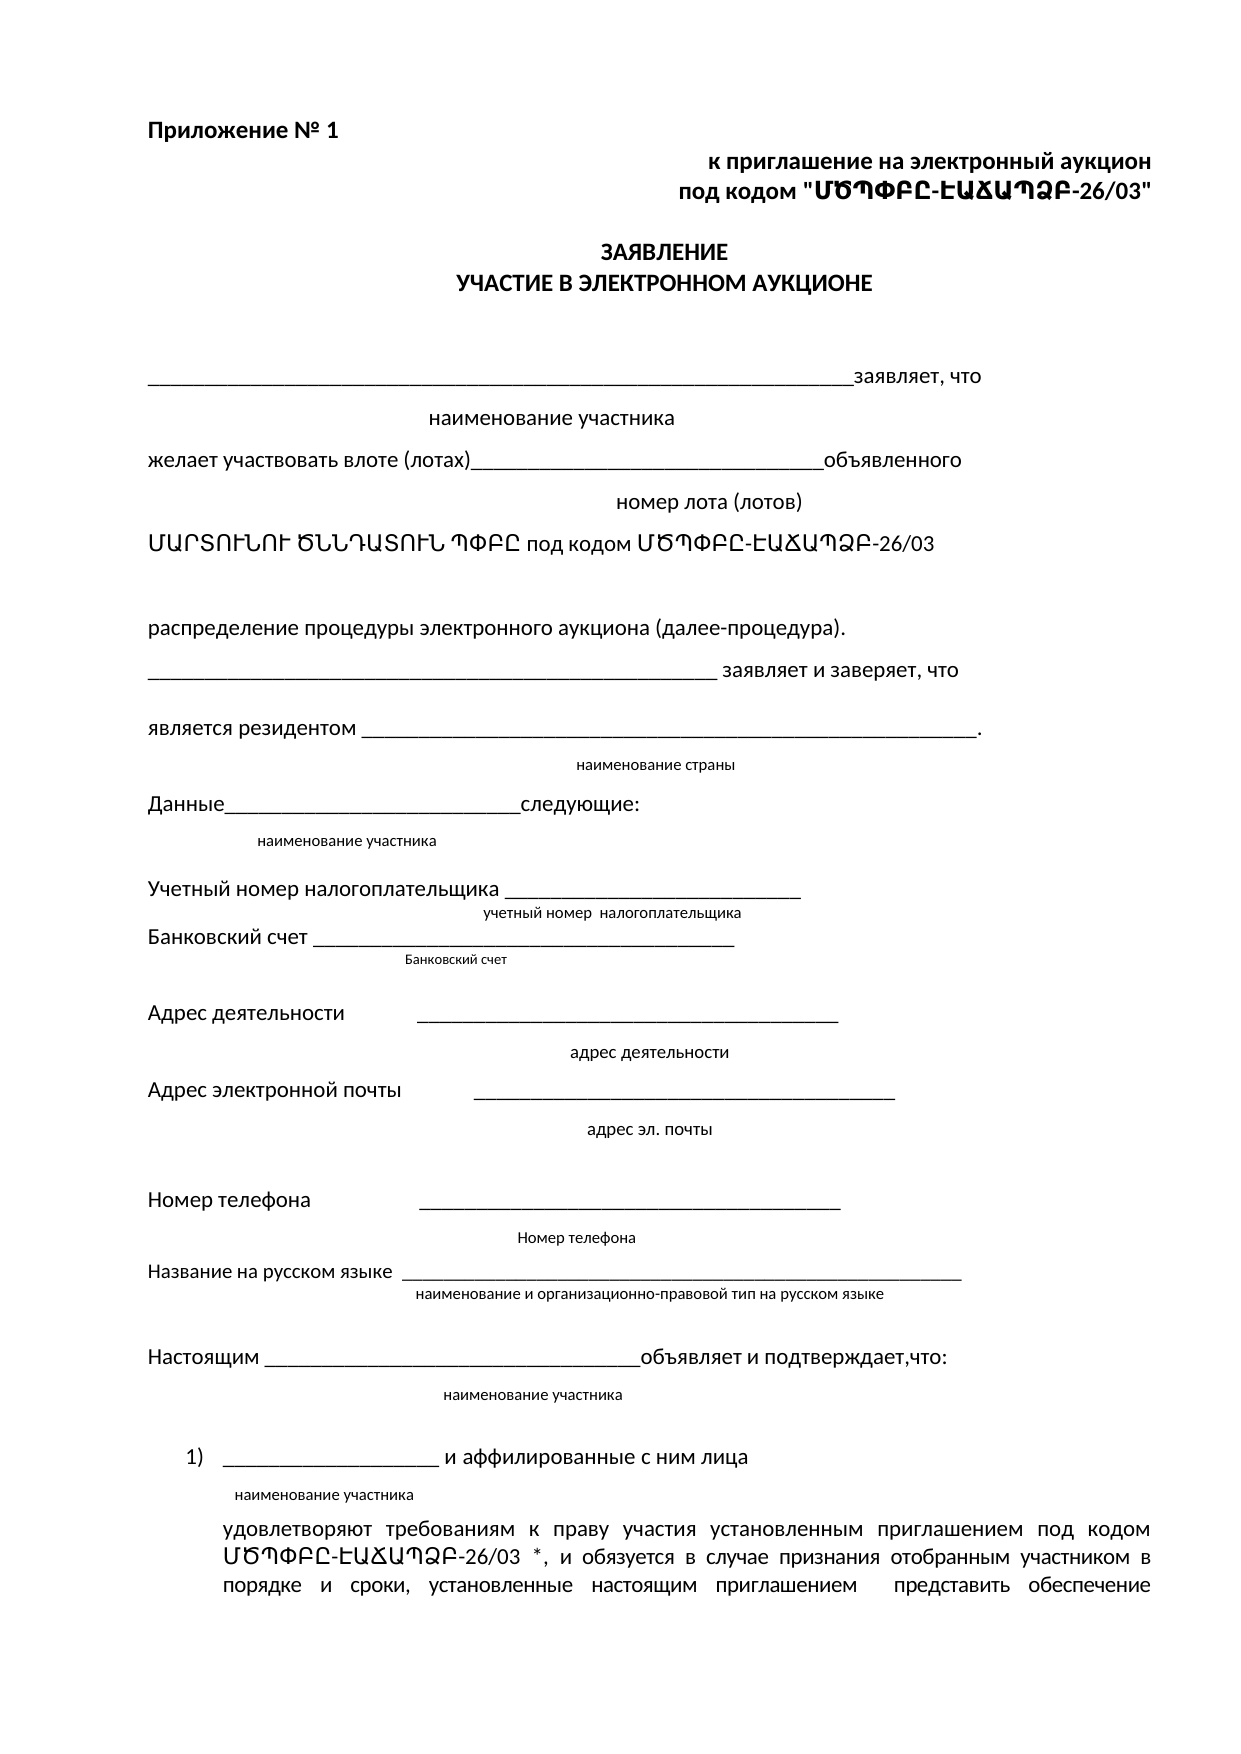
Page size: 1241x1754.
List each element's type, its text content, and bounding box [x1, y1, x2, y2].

text наименование страны [576, 754, 1152, 775]
text наименование участника [148, 831, 1152, 851]
text учетный номер налогоплательщика [148, 902, 1152, 922]
text наименование участника [428, 403, 1152, 431]
text Банковский счет [148, 950, 1152, 968]
text под кодом "ՄԾՊՓԲԸ-ԷԱՃԱՊՁԲ-26/03" [177, 176, 1152, 206]
text ՄԱՐՏՈՒՆՈՒ ԾՆՆԴԱՏՈՒՆ ՊՓԲԸ под кодом ՄԾՊՓԲԸ-ԷԱՃԱՊՁԲ-26/03 [148, 529, 1152, 557]
text Адрес электронной почты _____________________________________ [148, 1075, 1152, 1103]
text номер лота (лотов) [606, 487, 1152, 515]
text Адрес деятельности _____________________________________ [148, 998, 1152, 1026]
text желает участвовать влоте (лотах)_______________________________объявленного [148, 445, 1152, 473]
text наименование участника [148, 1484, 1152, 1504]
text ______________________________________________________________заявляет, что [148, 361, 1152, 389]
text УЧАСТИЕ В ЭЛЕКТРОННОМ АУКЦИОНЕ [177, 267, 1152, 298]
text Учетный номер налогоплательщика __________________________ [148, 874, 1152, 902]
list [223, 1514, 1152, 1598]
text является резидентом ______________________________________________________. [148, 713, 1152, 741]
text наименование участника [443, 1384, 1152, 1404]
text ЗАЯВЛЕНИЕ [177, 237, 1152, 267]
text Номер телефона [517, 1227, 1152, 1248]
text Номер телефона _____________________________________ [148, 1186, 1152, 1213]
text __________________________________________________ заявляет и заверяет, что [148, 655, 1152, 683]
text адрес деятельности [148, 1040, 1152, 1063]
text адрес эл. почты [148, 1117, 1152, 1140]
text Данные__________________________следующие: [148, 789, 1152, 817]
text Настоящим _________________________________объявляет и подтверждает,что: [148, 1342, 1152, 1370]
text наименование и организационно-правовой тип на русском языке [148, 1283, 1152, 1304]
text Банковский счет _____________________________________ [148, 922, 1152, 950]
text 2.4 На этапе аукциона участник представляет сниженные ценовые предложения в порядке, установленном пунктом 2.2 части 2 настоящего приглашения, без необходимости загрузки новых документов в систему. Приложение № 1 [148, 86, 1152, 145]
text Название на русском языке ______________________________________________________ [148, 1258, 1152, 1283]
list ___________________ и аффилированные с ним лица [185, 1442, 1152, 1470]
text распределение процедуры электронного аукциона (далее-процедура). [148, 613, 1152, 641]
text к приглашение на электронный аукцион [177, 145, 1152, 176]
